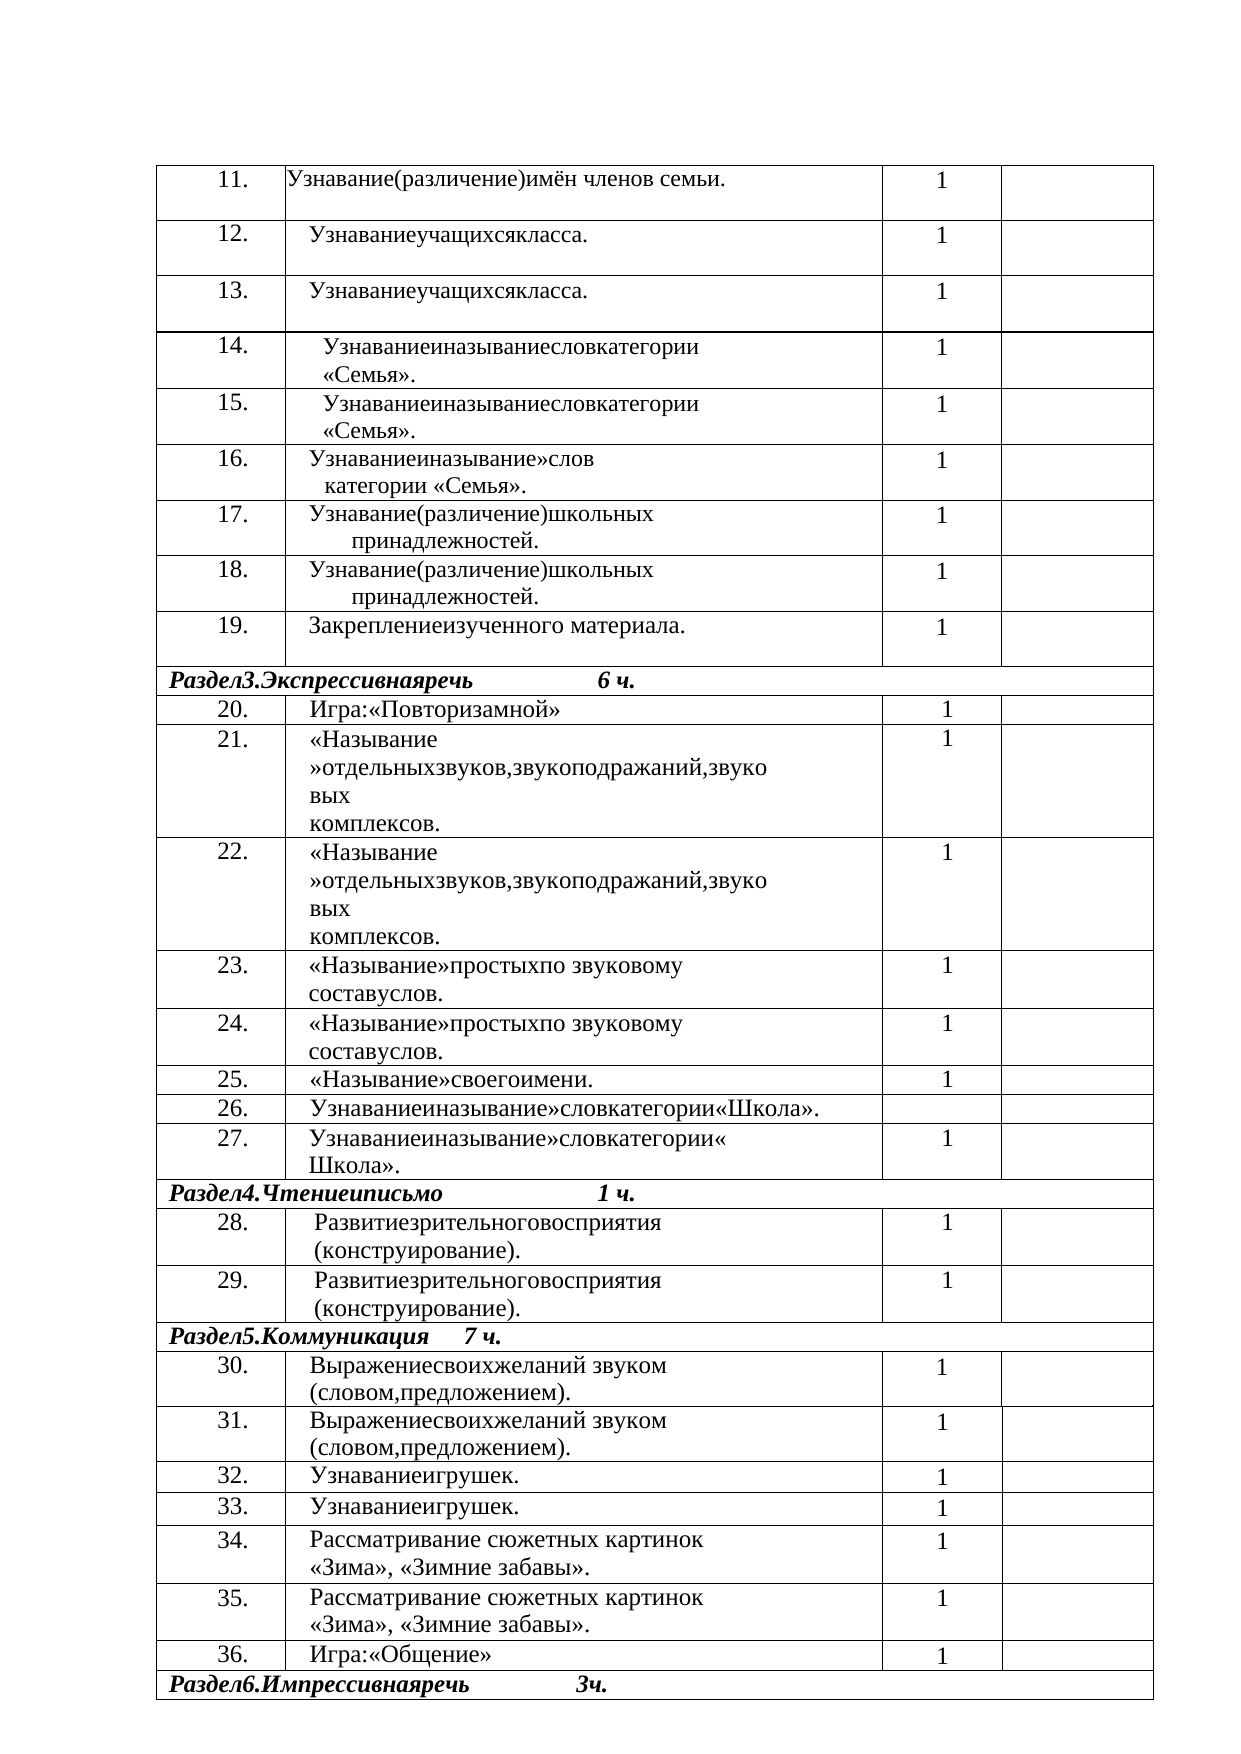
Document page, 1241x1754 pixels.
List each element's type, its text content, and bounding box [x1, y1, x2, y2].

table_cell 1 [883, 276, 1001, 331]
table_cell Узнавание(различение)школьных принадлежностей. [286, 556, 882, 611]
table_cell [157, 1407, 285, 1461]
table_cell [1003, 1584, 1153, 1640]
table_cell 1 [883, 838, 1001, 950]
table_cell «Называние»своегоимени. [286, 1066, 882, 1094]
table_cell 1 [883, 1066, 1001, 1094]
table_cell [1002, 1209, 1153, 1265]
table_cell 1 [883, 696, 1001, 723]
table_cell 1 [883, 333, 1001, 388]
table_cell Рассматривание сюжетных картинок «Зима», «Зимние забавы». [286, 1584, 882, 1640]
table_cell Развитиезрительноговосприятия (конструирование). [286, 1209, 882, 1265]
table_cell [1003, 1407, 1153, 1461]
table_cell «Называние»отдельныхзвуков,звукоподражаний,звуковых комплексов. [286, 838, 882, 950]
table_cell Узнаваниеиназывание»словкатегории«Школа». [286, 1124, 882, 1179]
table_cell [157, 166, 285, 219]
table_cell [1002, 221, 1153, 275]
table_cell Закреплениеизученного материала. [286, 612, 882, 666]
table_cell 1 [883, 389, 1001, 444]
table_cell [157, 612, 285, 666]
table_cell Выражениесвоихжеланий звуком (словом,предложением). [286, 1352, 882, 1406]
table_cell Узнаваниеиназывание»словкатегории«Школа». [286, 1095, 882, 1123]
table_cell Узнавание(различение)школьных принадлежностей. [286, 501, 882, 555]
table_cell [1002, 725, 1153, 837]
table_cell [157, 1526, 285, 1582]
table_cell 1 [883, 1009, 1001, 1065]
table_cell [157, 1066, 285, 1094]
table_cell [1002, 1352, 1153, 1406]
table_cell [1003, 1641, 1153, 1670]
table_cell Раздел4.Чтениеиписьмо [157, 1180, 574, 1207]
table_cell [157, 276, 285, 331]
table_cell [157, 1584, 285, 1640]
table_cell [157, 389, 285, 444]
table_cell 1 [883, 1641, 1002, 1670]
table_cell [1002, 166, 1153, 219]
table_cell 1 [883, 725, 1001, 837]
table_cell Узнаваниеигрушек. [286, 1462, 882, 1492]
table_cell Узнаваниеучащихсякласса. [286, 276, 882, 331]
table_cell [1003, 1526, 1153, 1582]
table_cell Узнаваниеиназываниесловкатегории «Семья». [286, 389, 882, 444]
table_cell 1 [883, 1209, 1001, 1265]
table_cell [157, 838, 285, 950]
table_cell Игра:«Повторизамной» [286, 696, 882, 723]
table_cell [157, 696, 285, 723]
table_cell [1002, 667, 1153, 695]
table_cell [157, 1266, 285, 1322]
table_cell 1 [883, 1584, 1002, 1640]
table_cell Узнаваниеиназываниесловкатегории «Семья». [286, 333, 882, 388]
table_cell 1 [883, 951, 1001, 1008]
table_cell [1002, 1066, 1153, 1094]
table_cell [1002, 445, 1153, 499]
table_cell [1002, 389, 1153, 444]
table_cell 1 [883, 1493, 1002, 1525]
table_cell [157, 1641, 285, 1670]
table_cell [882, 1671, 1002, 1699]
table_cell [157, 1352, 285, 1406]
table_cell [1002, 1671, 1153, 1699]
table_cell [882, 1180, 1002, 1207]
table_cell [157, 1009, 285, 1065]
table_cell Узнаваниеиназывание»слов категории «Семья». [286, 445, 882, 499]
table_cell Рассматривание сюжетных картинок «Зима», «Зимние забавы». [286, 1526, 882, 1582]
table_cell [1002, 1095, 1153, 1123]
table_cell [286, 166, 882, 219]
table_cell Игра:«Общение» [286, 1641, 882, 1670]
table_cell Узнаваниеучащихсякласса. [286, 221, 882, 275]
table_cell [1002, 838, 1153, 950]
table_cell Раздел3.Экспрессивнаяречь [157, 667, 574, 695]
table_cell 1 [883, 166, 1001, 219]
table_cell 1 [883, 1462, 1002, 1492]
table_cell [157, 1209, 285, 1265]
table_cell [1002, 276, 1153, 331]
table_cell [1002, 1009, 1153, 1065]
table_cell 1 [883, 221, 1001, 275]
table_cell [157, 1493, 285, 1525]
table_cell 1 [883, 1124, 1001, 1179]
table_cell [157, 221, 285, 275]
table_cell 1 ч. [574, 1180, 882, 1207]
table_cell [882, 667, 1002, 695]
table_cell 1 [883, 612, 1001, 666]
table_cell «Называние»простыхпо звуковому составуслов. [286, 951, 882, 1008]
table_cell [1002, 696, 1153, 723]
table_cell [1003, 1462, 1153, 1492]
table_cell Развитиезрительноговосприятия (конструирование). [286, 1266, 882, 1322]
table_cell [1002, 333, 1153, 388]
table_cell [1002, 612, 1153, 666]
table_cell 1 [883, 1266, 1001, 1322]
table_cell [1002, 1180, 1153, 1207]
table_cell Раздел5.Коммуникация 7 ч. [157, 1323, 1153, 1351]
table_cell Выражениесвоихжеланий звуком (словом,предложением). [286, 1407, 882, 1461]
table_cell [1002, 951, 1153, 1008]
table_cell 1 [883, 556, 1001, 611]
table_cell [157, 333, 285, 388]
table_cell «Называние»простыхпо звуковому составуслов. [286, 1009, 882, 1065]
table_cell 1 [883, 1526, 1002, 1582]
table_cell [157, 501, 285, 555]
table_cell [157, 556, 285, 611]
table_cell [1003, 1493, 1153, 1525]
table_cell [157, 1462, 285, 1492]
table_cell 1 [883, 1352, 1001, 1406]
table_cell [157, 725, 285, 837]
table_cell [157, 445, 285, 499]
table_cell [883, 1095, 1001, 1123]
table_cell Раздел6.Импрессивнаяречь [157, 1671, 552, 1699]
table_cell «Называние»отдельныхзвуков,звукоподражаний,звуковых комплексов. [286, 725, 882, 837]
table_cell 1 [883, 501, 1001, 555]
table_cell 1 [883, 1407, 1002, 1461]
table_cell [1002, 501, 1153, 555]
table_cell 1 [883, 445, 1001, 499]
table_cell [157, 1095, 285, 1123]
table_cell [1002, 1124, 1153, 1179]
table_cell [157, 1124, 285, 1179]
table_cell Узнаваниеигрушек. [286, 1493, 882, 1525]
table_cell [1002, 1266, 1153, 1322]
table_cell [157, 951, 285, 1008]
table_cell 6 ч. [574, 667, 882, 695]
table_cell 3ч. [552, 1671, 882, 1699]
table_cell [1002, 556, 1153, 611]
